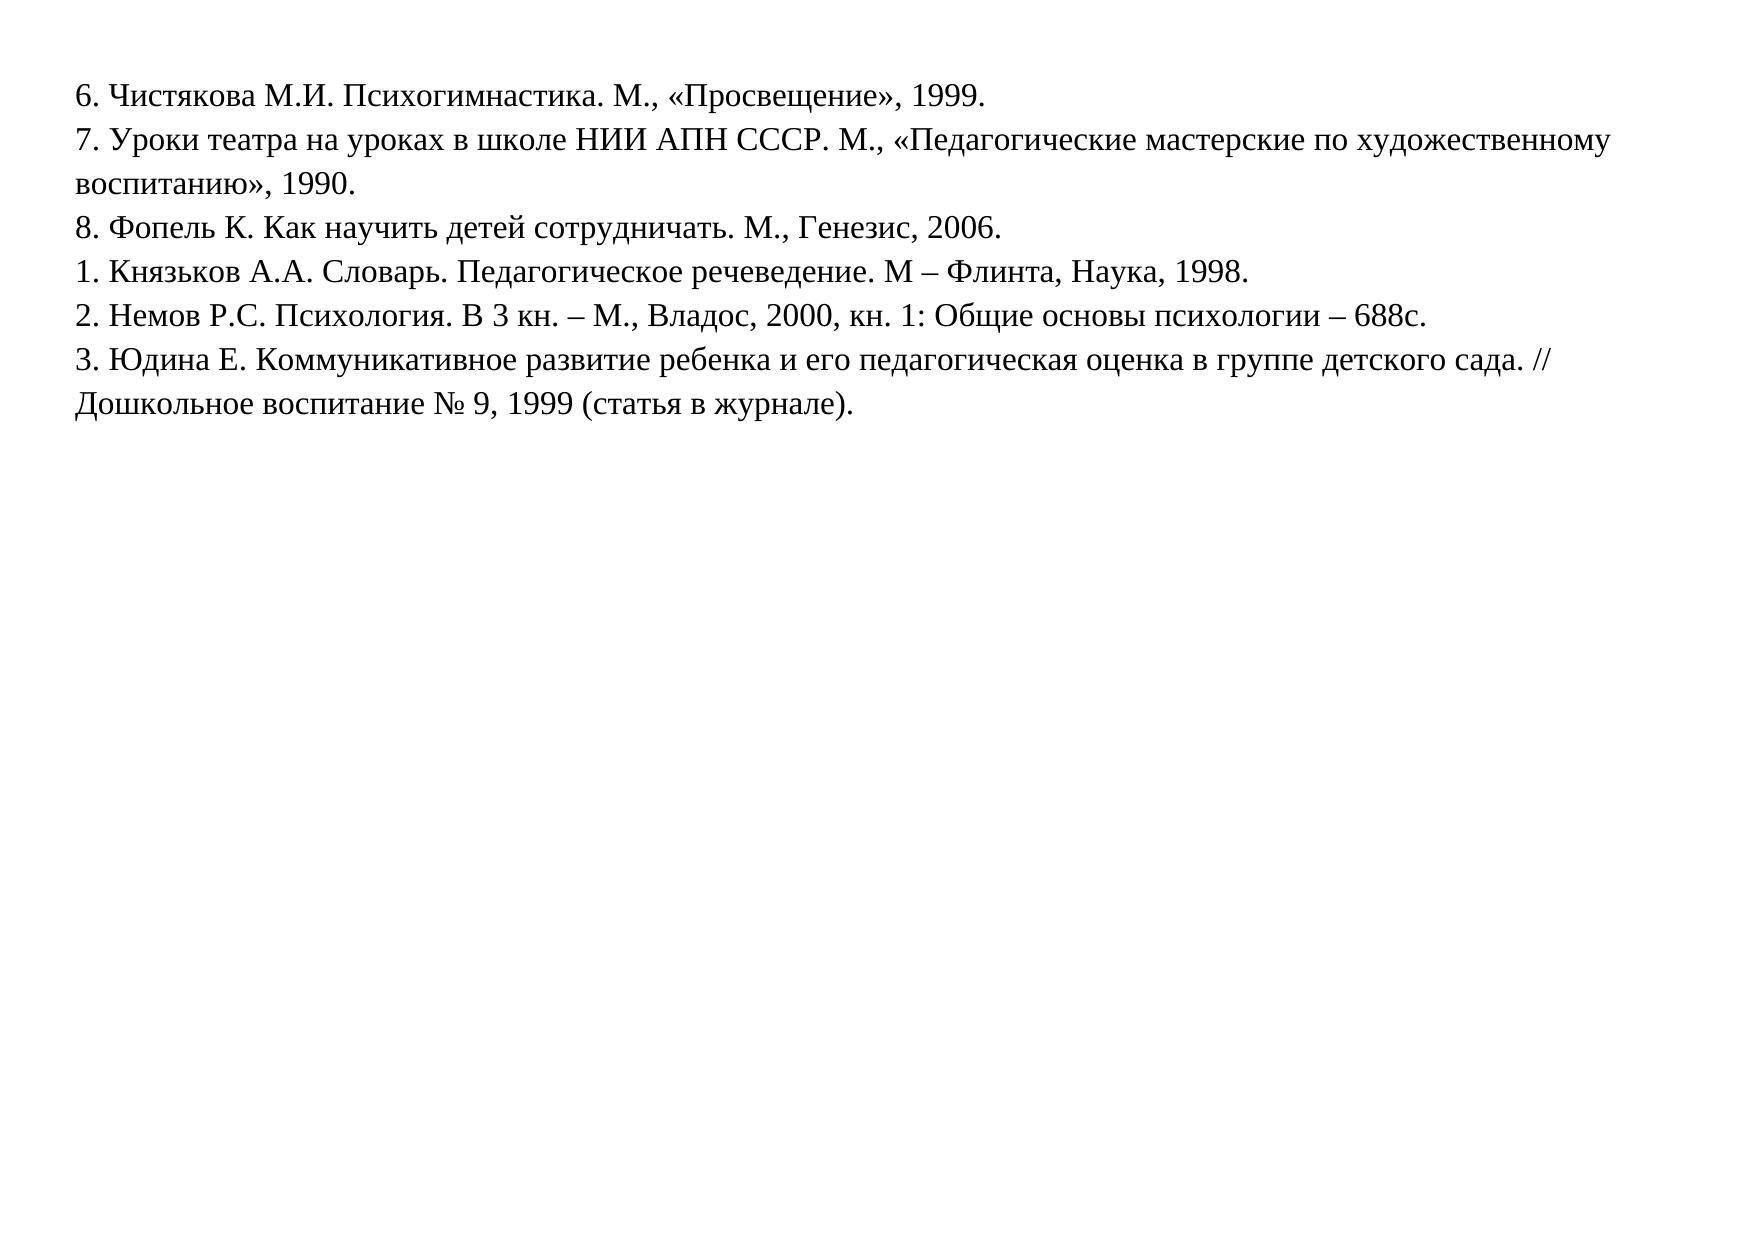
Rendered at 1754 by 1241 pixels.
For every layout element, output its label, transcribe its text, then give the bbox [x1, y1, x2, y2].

text 1. Князьков А.А. Словарь. Педагогическое речеведение. М – Флинта, Наука, 1998. [75, 251, 1679, 289]
text 7. Уроки театра на уроках в школе НИИ АПН СССР. М., «Педагогические мастерские по художественному воспитанию», 1990. [75, 119, 1679, 201]
text 2. Немов Р.С. Психология. В 3 кн. – М., Владос, 2000, кн. 1: Общие основы психологии – 688с. [75, 295, 1679, 334]
text 8. Фопель К. Как научить детей сотрудничать. М., Генезис, 2006. [75, 207, 1679, 246]
text 3. Юдина Е. Коммуникативное развитие ребенка и его педагогическая оценка в группе детского сада. // Дошкольное воспитание № 9, 1999 (статья в журнале). [75, 339, 1679, 422]
text 6. Чистякова М.И. Психогимнастика. М., «Просвещение», 1999. [75, 75, 1679, 113]
